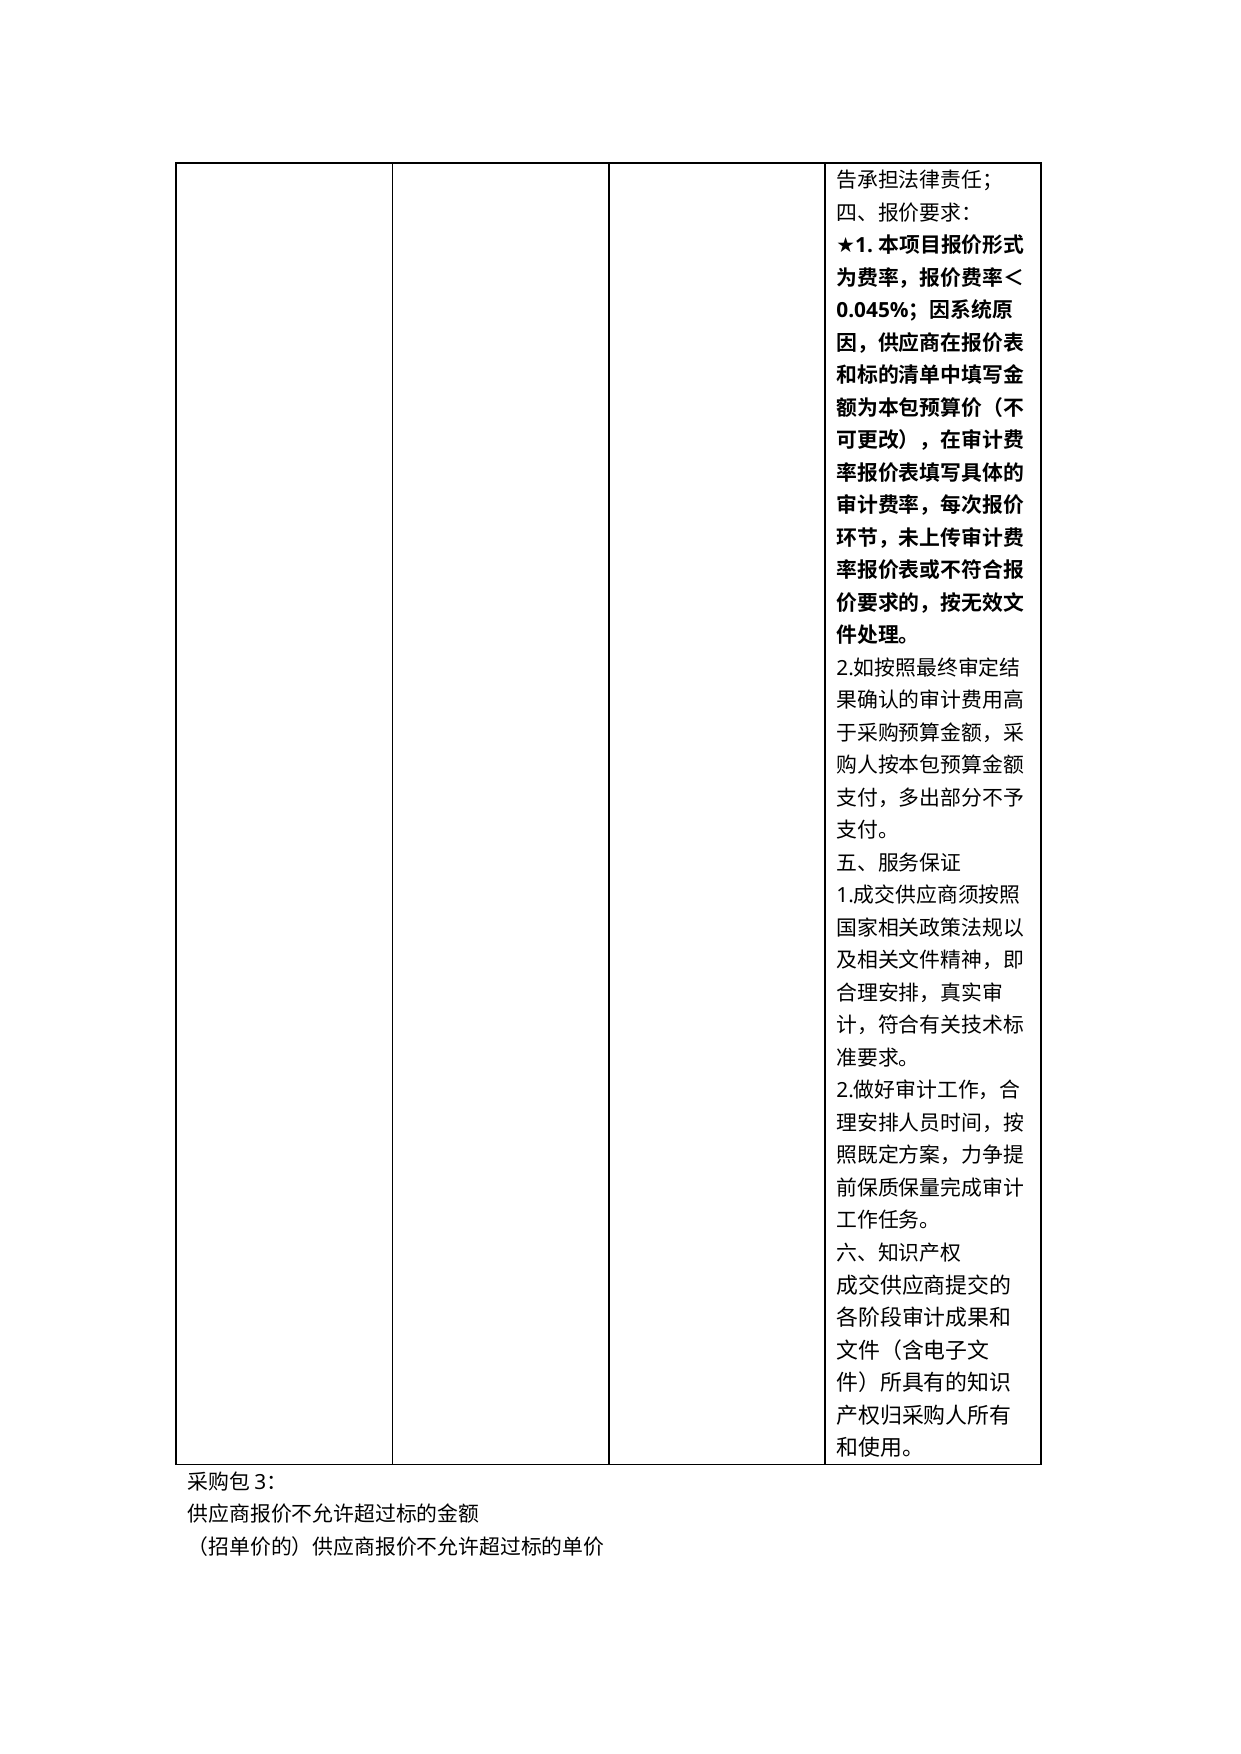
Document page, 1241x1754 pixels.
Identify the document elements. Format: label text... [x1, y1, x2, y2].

text （招单价的）供应商报价不允许超过标的单价 [187, 1530, 1053, 1563]
table_cell [610, 164, 824, 1463]
text 供应商报价不允许超过标的金额 [187, 1498, 1053, 1530]
table_cell 1 [393, 164, 608, 1463]
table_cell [826, 164, 1040, 1463]
text 采购包3： [187, 1465, 1053, 1498]
table_cell [177, 164, 392, 1463]
